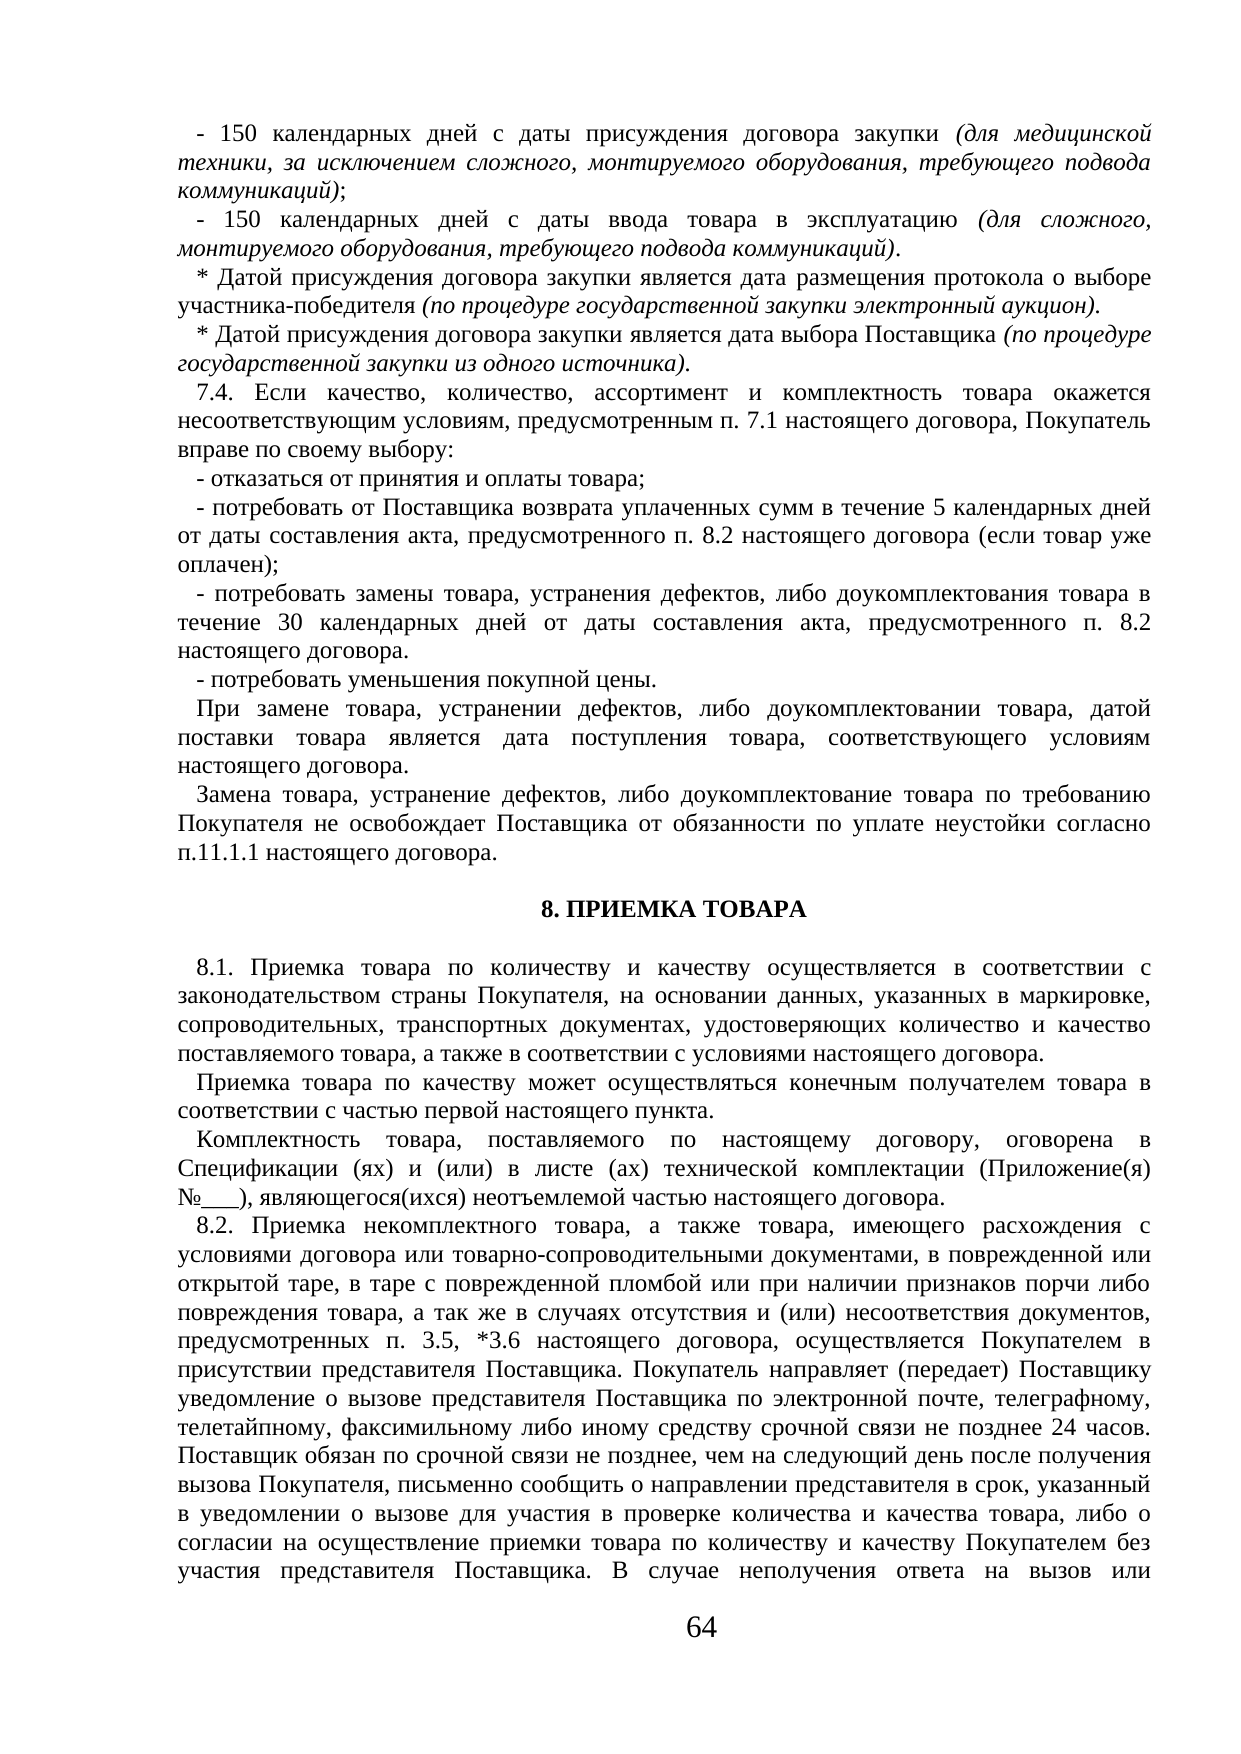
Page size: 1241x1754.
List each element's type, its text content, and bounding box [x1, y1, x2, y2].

text * Датой присуждения договора закупки является дата размещения протокола о выборе участника-победителя (по процедуре государственной закупки электронный аукцион). [177, 262, 1152, 319]
text - потребовать замены товара, устранения дефектов, либо доукомплектования товара в течение 30 календарных дней от даты составления акта, предусмотренного п. 8.2 настоящего договора. [177, 578, 1152, 664]
text - отказаться от принятия и оплаты товара; [177, 463, 1152, 492]
text - 150 календарных дней с даты ввода товара в эксплуатацию (для сложного, монтируемого оборудования, требующего подвода коммуникаций). [177, 204, 1152, 262]
text - 150 календарных дней с даты присуждения договора закупки (для медицинской техники, за исключением сложного, монтируемого оборудования, требующего подвода коммуникаций); [177, 118, 1152, 204]
text 7.4. Если качество, количество, ассортимент и комплектность товара окажется несоответствующим условиям, предусмотренным п. 7.1 настоящего договора, Покупатель вправе по своему выбору: [177, 377, 1152, 463]
text Приемка товара по качеству может осуществляться конечным получателем товара в соответствии с частью первой настоящего пункта. [177, 1067, 1152, 1124]
text Замена товара, устранение дефектов, либо доукомплектование товара по требованию Покупателя не освобождает Поставщика от обязанности по уплате неустойки согласно п.11.1.1 настоящего договора. [177, 779, 1152, 866]
text При замене товара, устранении дефектов, либо доукомплектовании товара, датой поставки товара является дата поступления товара, соответствующего условиям настоящего договора. [177, 693, 1152, 779]
text - потребовать уменьшения покупной цены. [177, 664, 1152, 693]
text - потребовать от Поставщика возврата уплаченных сумм в течение 5 календарных дней от даты составления акта, предусмотренного п. 8.2 настоящего договора (если товар уже оплачен); [177, 492, 1152, 578]
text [177, 1211, 1152, 1584]
text * Датой присуждения договора закупки является дата выбора Поставщика (по процедуре государственной закупки из одного источника). [177, 319, 1152, 377]
text 8.1. Приемка товара по количеству и качеству осуществляется в соответствии с законодательством страны Покупателя, на основании данных, указанных в маркировке, сопроводительных, транспортных документах, удостоверяющих количество и качество поставляемого товара, а также в соответствии с условиями настоящего договора. [177, 952, 1152, 1067]
text Комплектность товара, поставляемого по настоящему договору, оговорена в Спецификации (ях) и (или) в листе (ах) технической комплектации (Приложение(я) №___), являющегося(ихся) неотъемлемой частью настоящего договора. [177, 1124, 1152, 1211]
text 8. ПРИЕМКА ТОВАРА [177, 894, 1152, 923]
